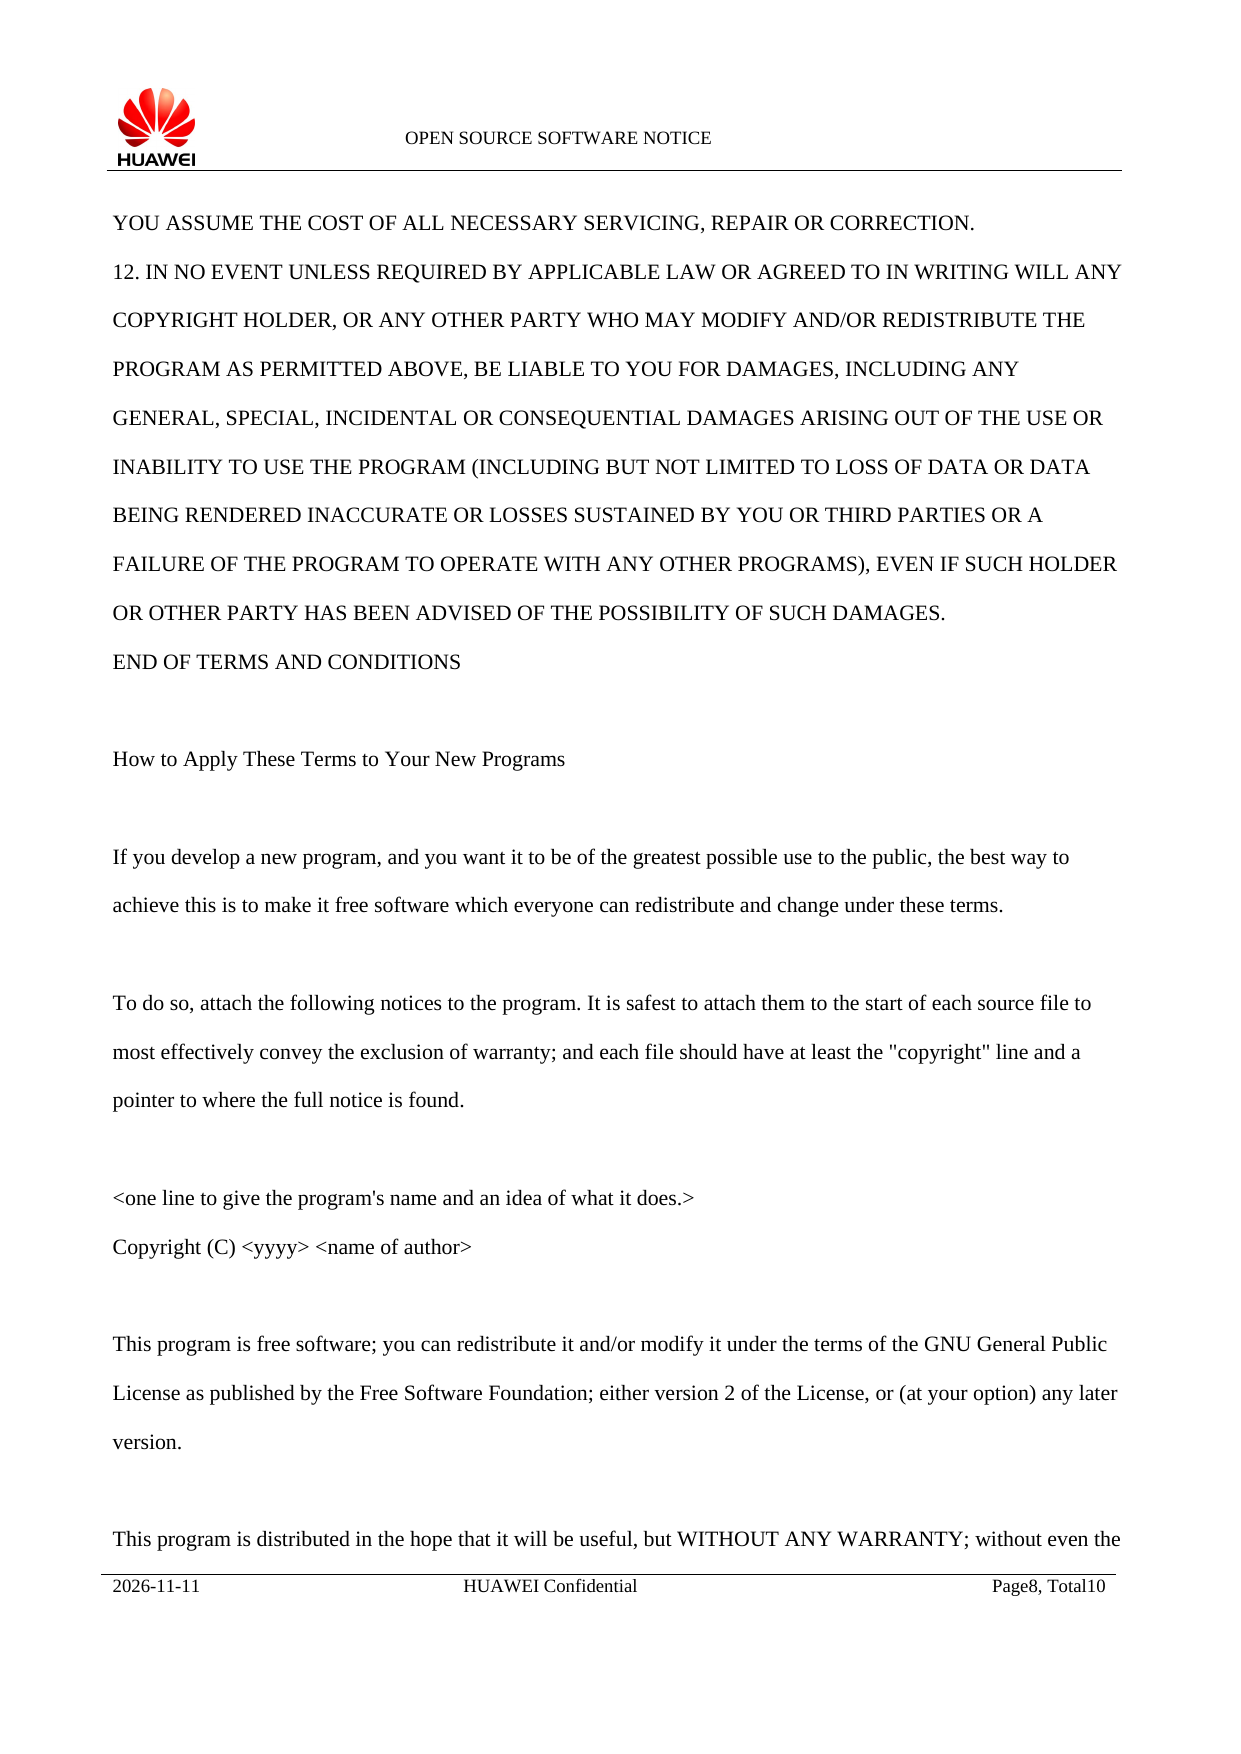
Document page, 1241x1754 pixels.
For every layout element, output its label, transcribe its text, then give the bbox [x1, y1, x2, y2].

picture [118, 88, 195, 166]
